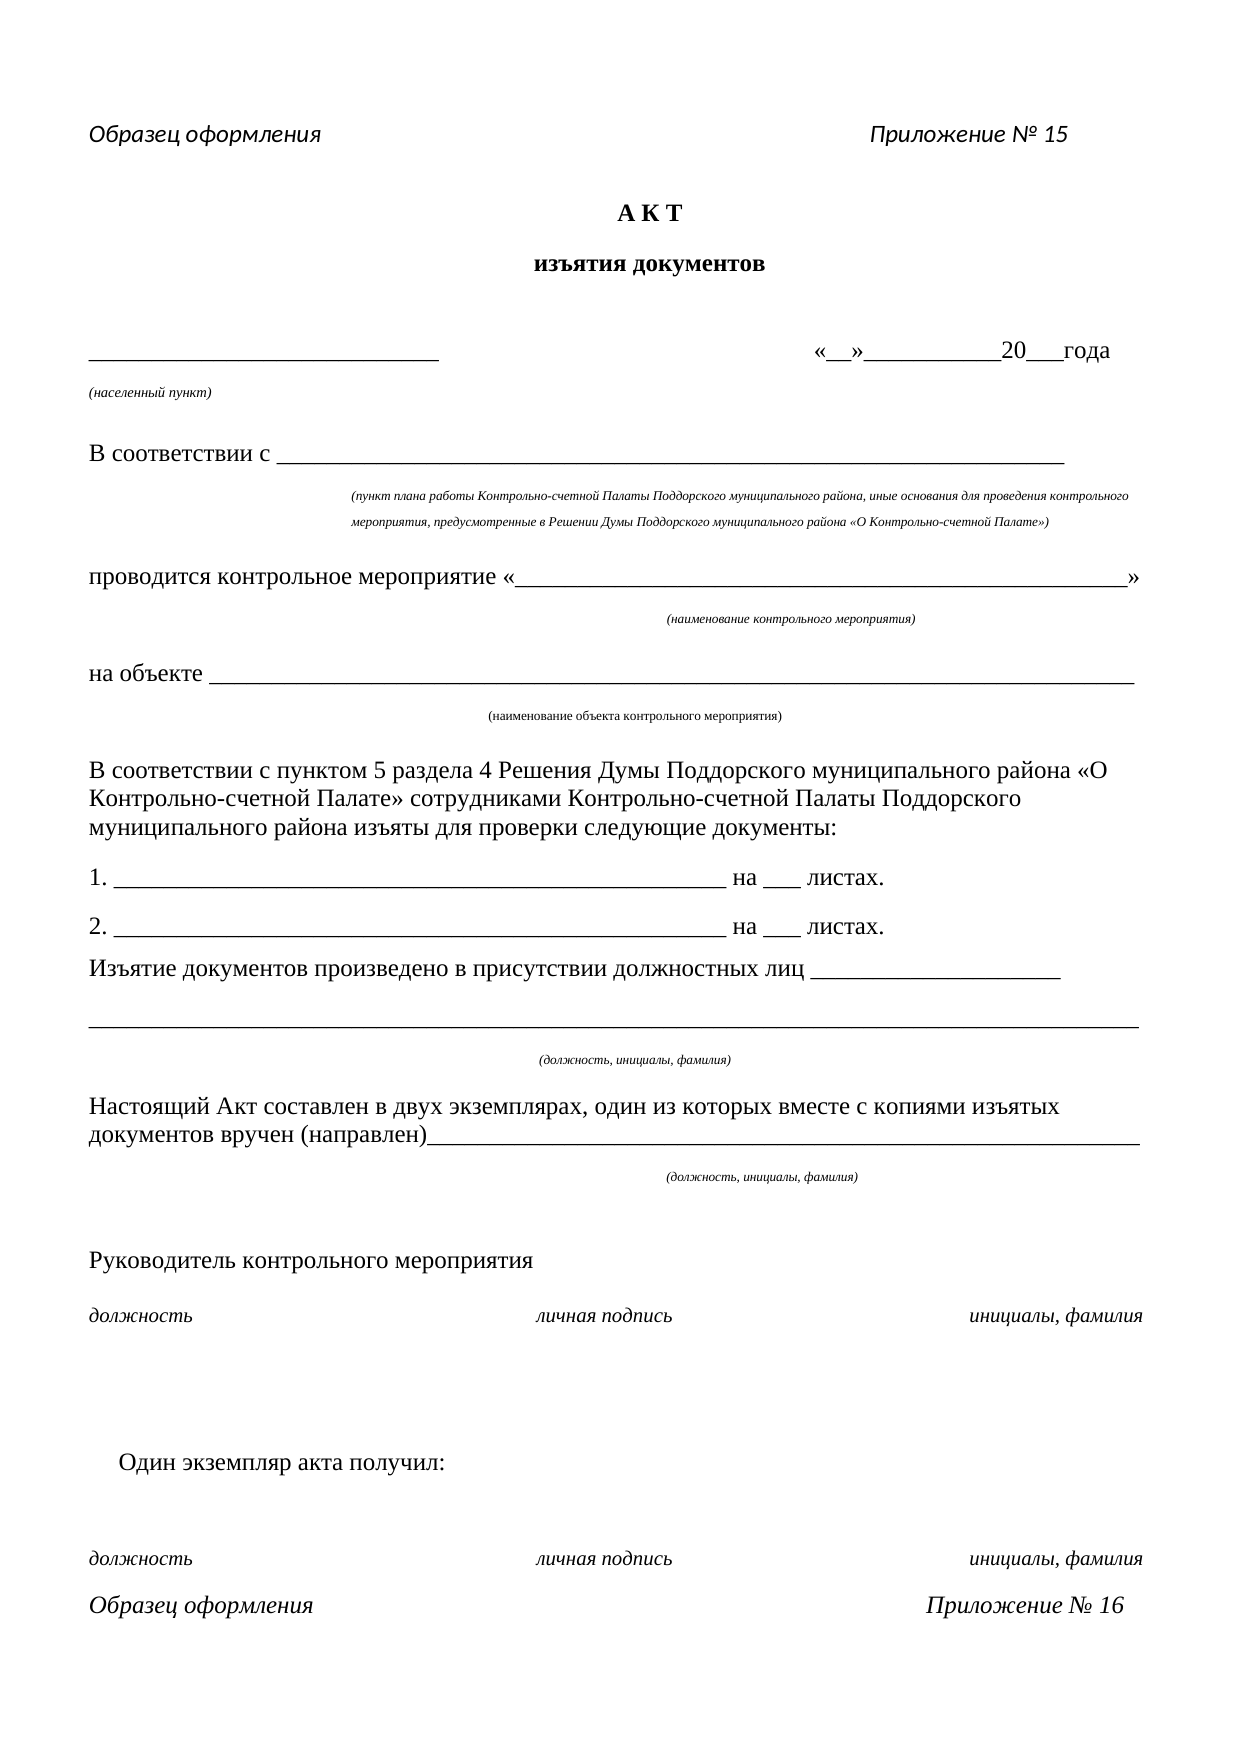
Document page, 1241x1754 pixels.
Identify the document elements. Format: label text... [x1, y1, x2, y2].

text (наименование контрольного мероприятия) [89, 611, 1181, 637]
text 2. _________________________________________________ на ___ листах. [89, 911, 1181, 940]
text Руководитель контрольного мероприятия [89, 1245, 1152, 1274]
text В соответствии с _______________________________________________________________ [89, 438, 1181, 467]
text ____________________________ «__»___________20___года [89, 335, 1152, 363]
text (должность, инициалы, фамилия) [89, 1169, 1181, 1195]
text Образец оформления Приложение № 16 [89, 1591, 1160, 1619]
text (пункт плана работы Контрольно-счетной Палаты Поддорского муниципального района, иные основания для проведения контрольного мероприятия, предусмотренные в Решении Думы Поддорского муниципального района «О Контрольно-счетной Палате») [351, 488, 1166, 540]
text Настоящий Акт составлен в двух экземплярах, один из которых вместе с копиями изъятых документов вручен (направлен)_________________________________________________________ [89, 1091, 1181, 1148]
subtitle изъятия документов [118, 248, 1181, 277]
text 1. _________________________________________________ на ___ листах. [89, 862, 1181, 891]
text (населенный пункт) [89, 384, 1152, 413]
text (наименование объекта контрольного мероприятия) [89, 708, 1181, 734]
text проводится контрольное мероприятие «_________________________________________________» [89, 561, 1181, 590]
text должность личная подпись инициалы, фамилия [89, 1546, 1181, 1570]
text Изъятие документов произведено в присутствии должностных лиц ____________________ [89, 953, 1181, 981]
text ____________________________________________________________________________________ [89, 1002, 1181, 1031]
subtitle Акт [89, 198, 1152, 227]
text Один экземпляр акта получил: [118, 1447, 1181, 1475]
text (должность, инициалы, фамилия) [89, 1052, 1181, 1078]
text должность личная подпись инициалы, фамилия [89, 1302, 1181, 1327]
text В соответствии с пунктом 5 раздела 4 Решения Думы Поддорского муниципального района «О Контрольно-счетной Палате» сотрудниками Контрольно-счетной Палаты Поддорского муниципального района изъяты для проверки следующие документы: [89, 755, 1181, 841]
text на объекте __________________________________________________________________________ [89, 658, 1181, 687]
text Образец оформления Приложение № 15 [89, 118, 1181, 149]
